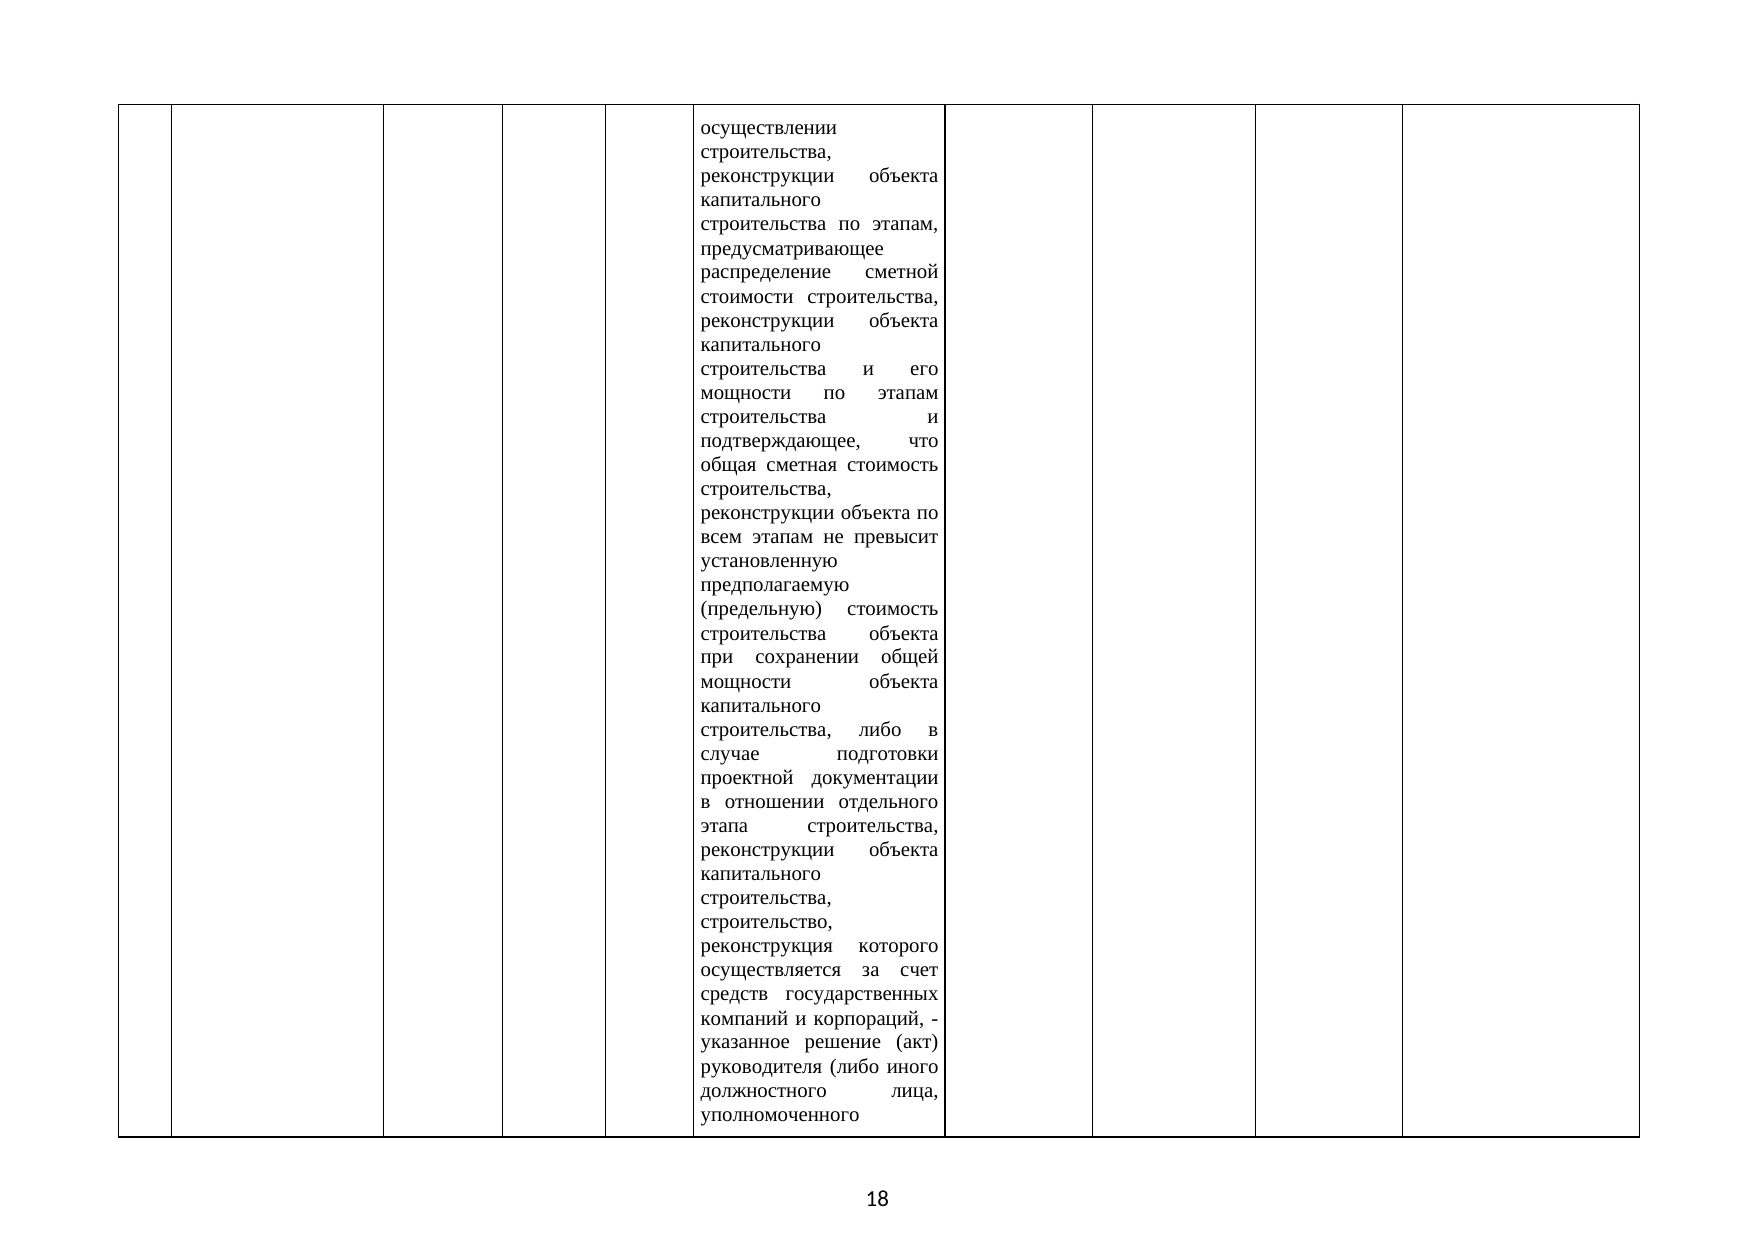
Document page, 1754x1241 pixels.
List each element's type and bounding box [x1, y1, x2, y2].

table_cell [1093, 105, 1255, 1136]
table_cell [1256, 105, 1402, 1136]
